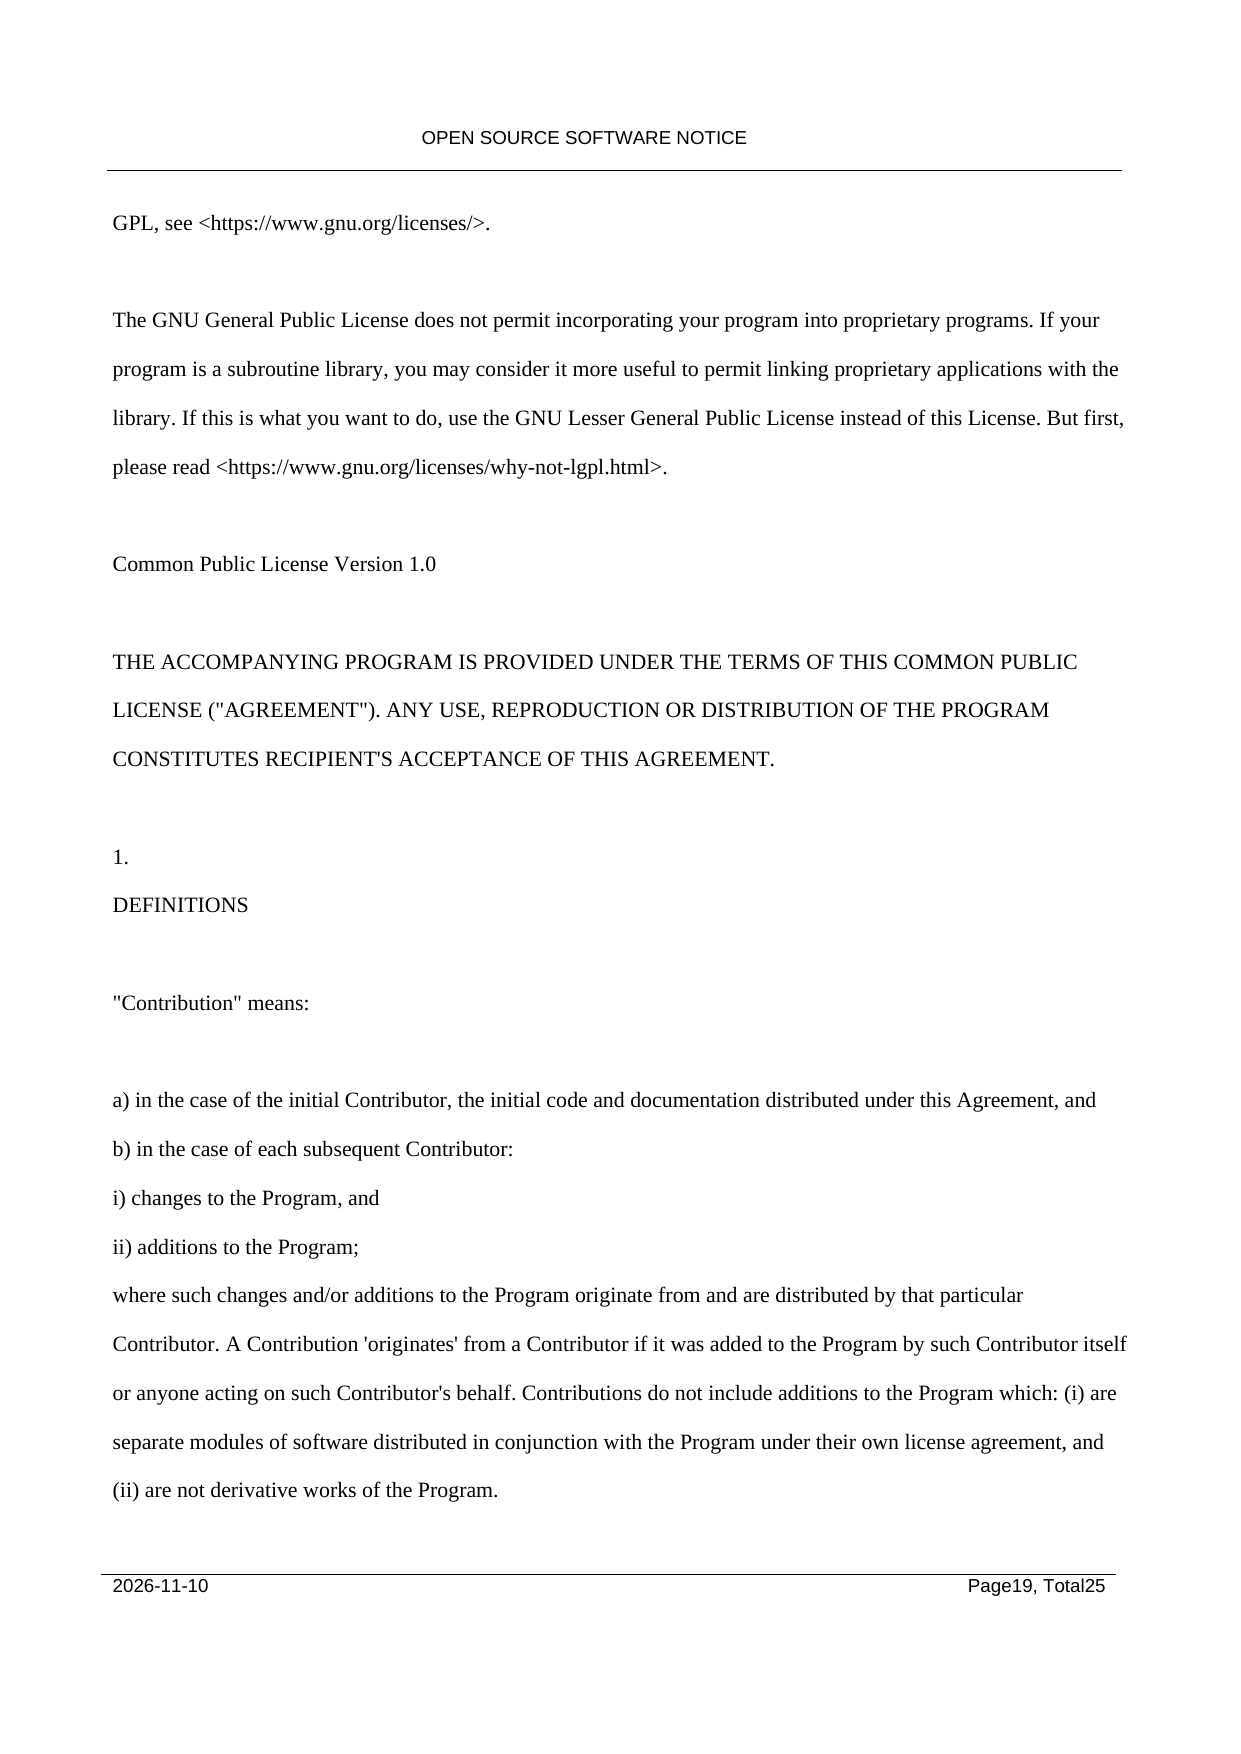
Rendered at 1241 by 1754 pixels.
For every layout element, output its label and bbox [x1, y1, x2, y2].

text [112, 206, 1128, 1506]
